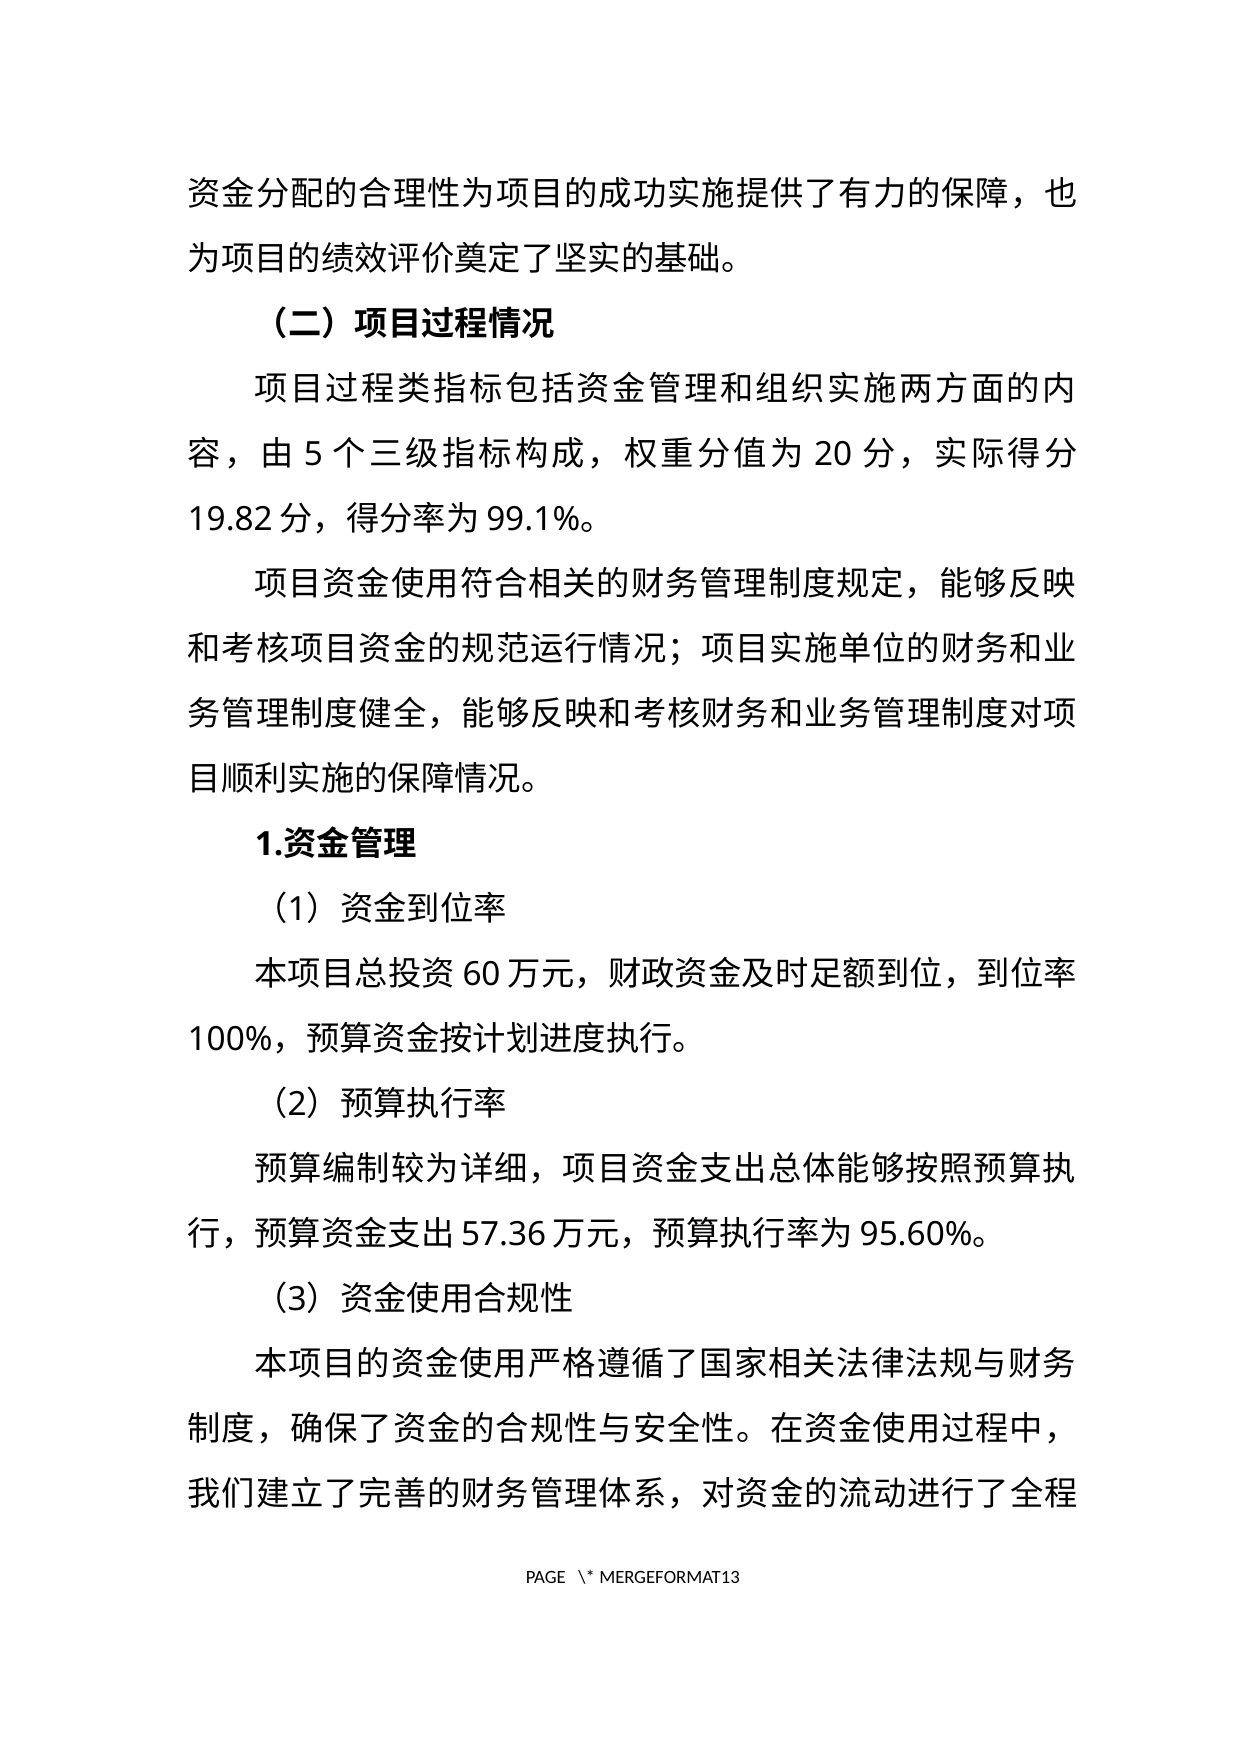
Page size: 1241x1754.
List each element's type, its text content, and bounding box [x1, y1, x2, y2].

text （2）预算执行率 [187, 1069, 1078, 1134]
text 项目资金使用符合相关的财务管理制度规定，能够反映和考核项目资金的规范运行情况；项目实施单位的财务和业务管理制度健全，能够反映和考核财务和业务管理制度对项目顺利实施的保障情况。 [187, 549, 1078, 809]
text （1）资金到位率 [187, 874, 1078, 939]
text 1.资金管理 [187, 809, 1078, 874]
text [187, 159, 1078, 289]
title 项目过程情况 [187, 289, 1078, 354]
text 本项目总投资60万元，财政资金及时足额到位，到位率100%，预算资金按计划进度执行。 [187, 939, 1078, 1069]
text 项目过程类指标包括资金管理和组织实施两方面的内容，由5个三级指标构成，权重分值为20分，实际得分19.82分，得分率为99.1%。 [187, 354, 1078, 549]
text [187, 1329, 1078, 1524]
text （3）资金使用合规性 [187, 1264, 1078, 1329]
text 预算编制较为详细，项目资金支出总体能够按照预算执行，预算资金支出57.36万元，预算执行率为95.60%。 [187, 1134, 1078, 1264]
